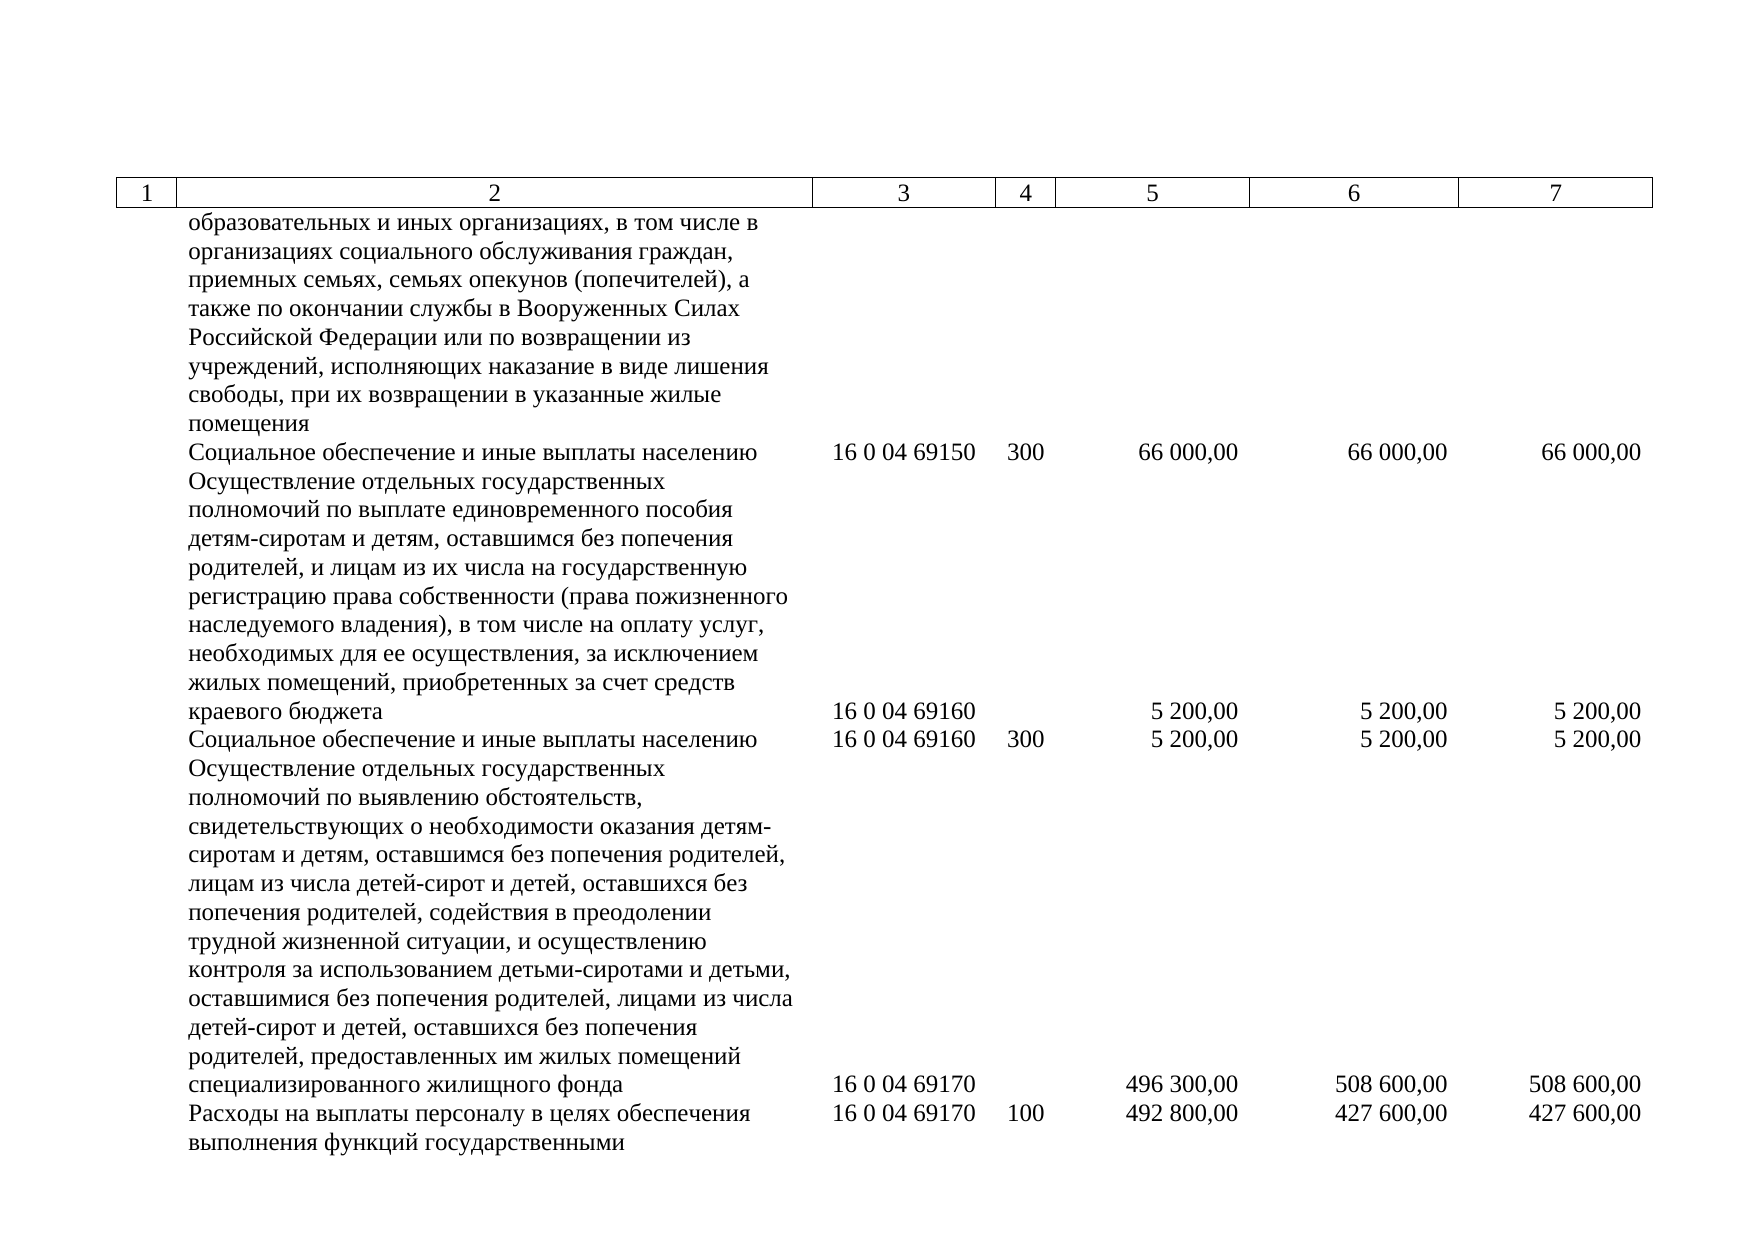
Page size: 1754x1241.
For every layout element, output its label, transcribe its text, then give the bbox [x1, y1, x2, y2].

table_header 6 [1250, 178, 1458, 207]
table_header 4 [996, 178, 1055, 207]
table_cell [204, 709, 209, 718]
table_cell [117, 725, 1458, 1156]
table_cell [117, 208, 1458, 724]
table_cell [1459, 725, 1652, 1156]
table_header 1 [117, 178, 176, 207]
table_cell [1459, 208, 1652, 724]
table_header 7 [1459, 178, 1652, 207]
table_header 5 [1056, 178, 1249, 207]
table_header 2 [177, 178, 812, 207]
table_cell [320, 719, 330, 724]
table_header 3 [813, 178, 995, 207]
